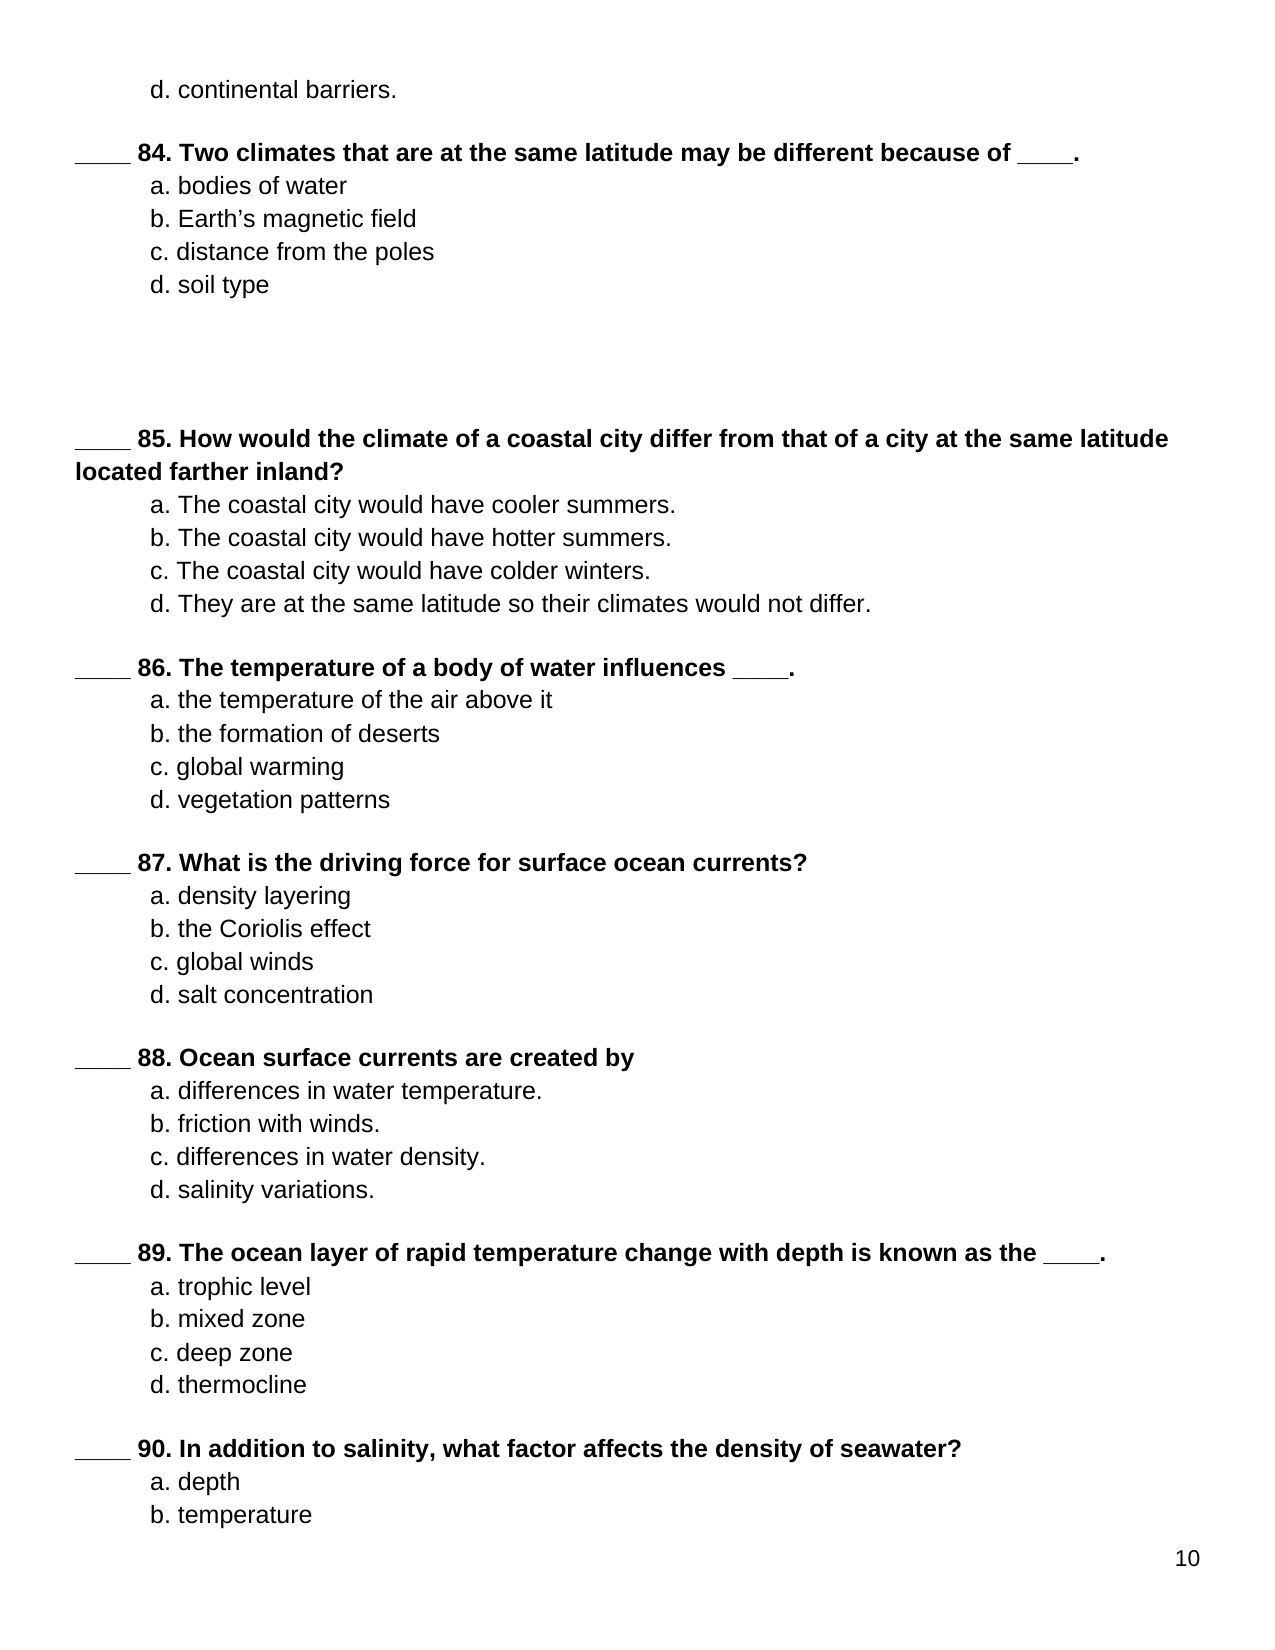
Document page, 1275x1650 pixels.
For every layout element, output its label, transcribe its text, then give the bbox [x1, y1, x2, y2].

text d. salt concentration [75, 980, 1200, 1009]
text ____ 86. The temperature of a body of water influences ____. [75, 652, 1200, 681]
text b. The coastal city would have hotter summers. [75, 523, 1200, 552]
text a. The coastal city would have cooler summers. [75, 490, 1200, 519]
text c. global warming [75, 752, 1200, 780]
text a. the temperature of the air above it [75, 686, 1200, 714]
text c. differences in water density. [75, 1142, 1200, 1171]
text ____ 84. Two climates that are at the same latitude may be different because of ____. [75, 138, 1200, 167]
text ____ 89. The ocean layer of rapid temperature change with depth is known as the ____. [75, 1238, 1200, 1267]
text a. density layering [75, 881, 1200, 909]
text d. vegetation patterns [75, 784, 1200, 813]
text d. They are at the same latitude so their climates would not differ. [75, 589, 1200, 618]
text a. bodies of water [75, 171, 1200, 200]
text b. the formation of deserts [75, 718, 1200, 747]
text b. friction with winds. [75, 1109, 1200, 1138]
text d. continental barriers. [75, 75, 1200, 104]
text d. soil type [75, 270, 1200, 299]
text ____ 88. Ocean surface currents are created by [75, 1043, 1200, 1072]
text ____ 85. How would the climate of a coastal city differ from that of a city at the same latitude located farther inland? [75, 424, 1200, 486]
text d. salinity variations. [75, 1175, 1200, 1204]
text c. deep zone [75, 1337, 1200, 1366]
text b. the Coriolis effect [75, 914, 1200, 943]
text d. thermocline [75, 1371, 1200, 1399]
text ____ 87. What is the driving force for surface ocean currents? [75, 848, 1200, 877]
text a. depth [75, 1467, 1200, 1496]
text ____ 90. In addition to salinity, what factor affects the density of seawater? [75, 1434, 1200, 1462]
text c. global winds [75, 947, 1200, 976]
text b. Earth’s magnetic field [75, 204, 1200, 233]
text c. The coastal city would have colder winters. [75, 556, 1200, 585]
text a. differences in water temperature. [75, 1076, 1200, 1105]
text a. trophic level [75, 1271, 1200, 1300]
text b. mixed zone [75, 1304, 1200, 1333]
text c. distance from the poles [75, 237, 1200, 266]
text b. temperature [75, 1500, 1200, 1528]
